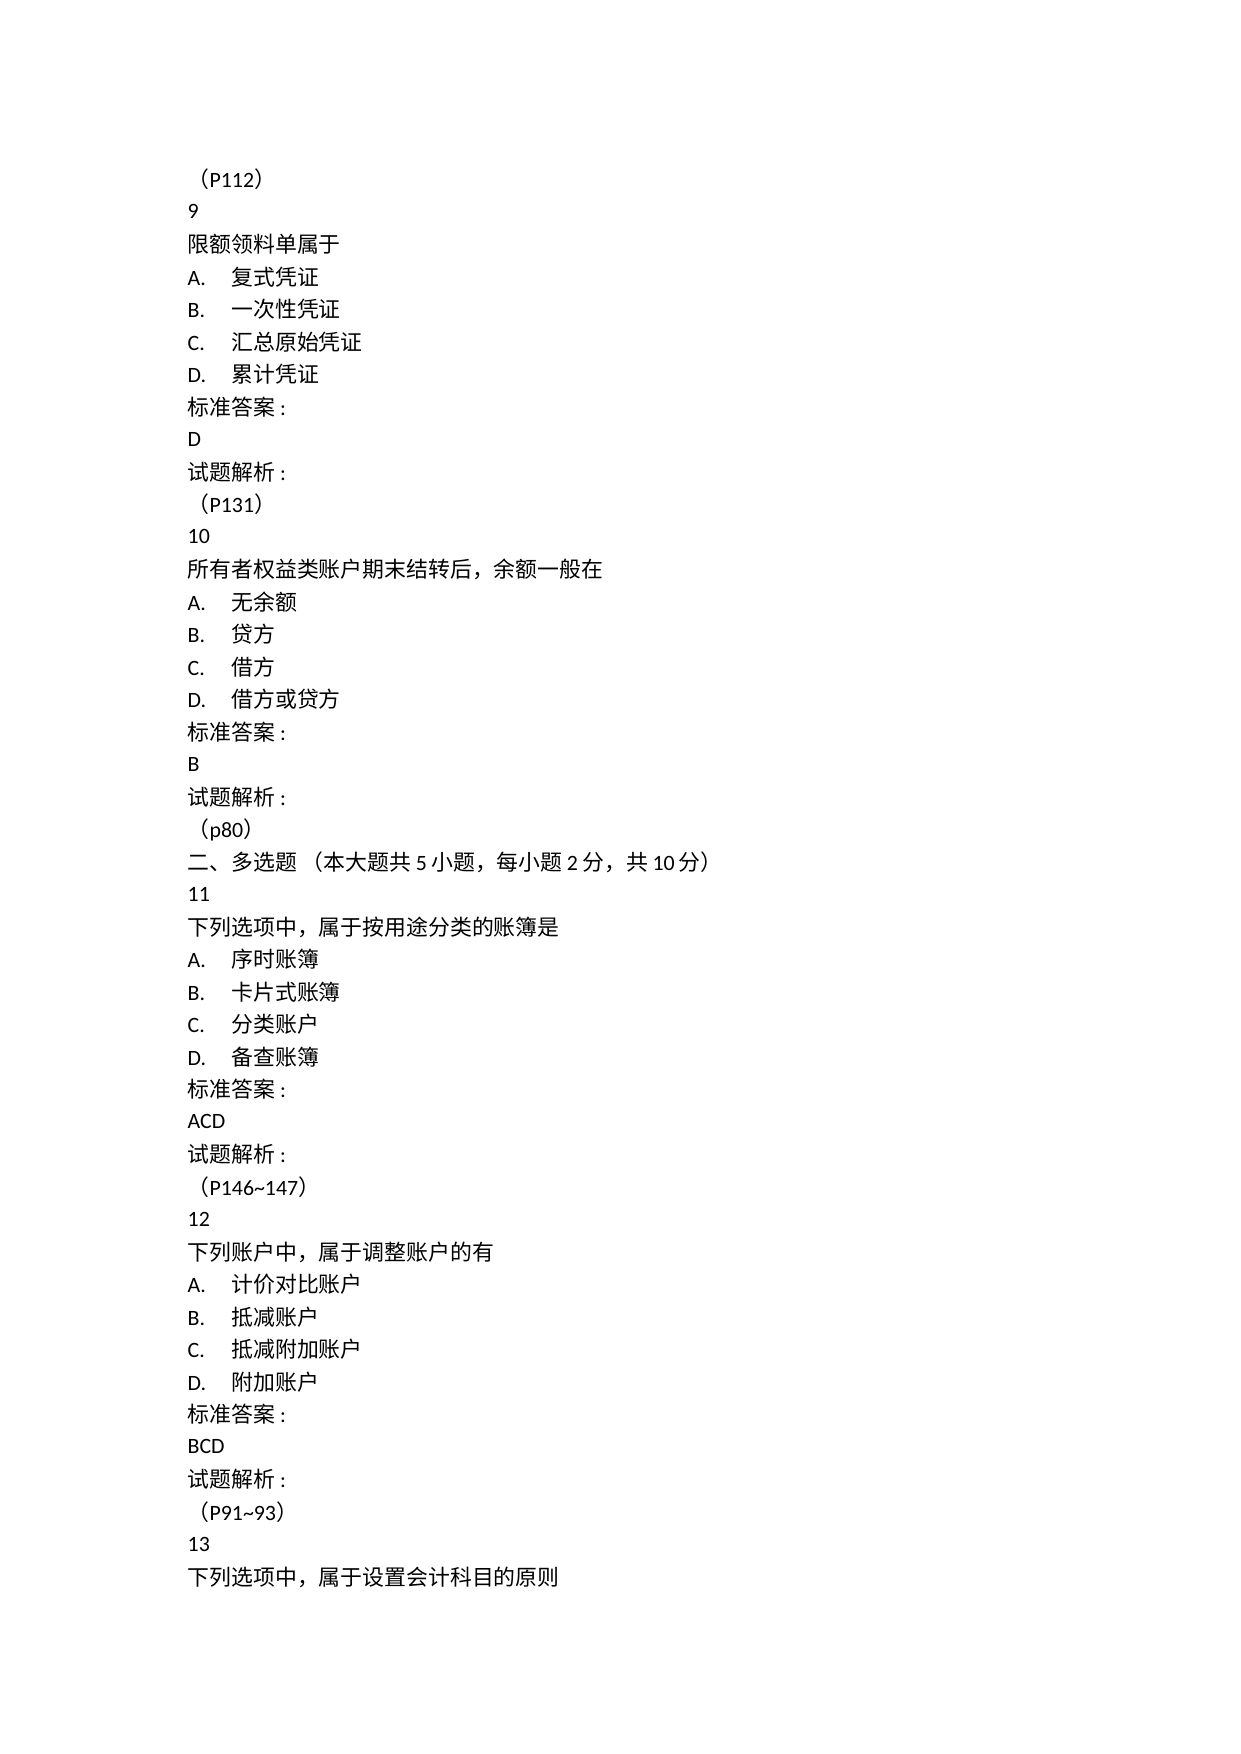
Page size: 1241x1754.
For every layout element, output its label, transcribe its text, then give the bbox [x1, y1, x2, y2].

text A. 复式凭证 [187, 259, 1053, 292]
text C. 分类账户 [187, 1007, 1053, 1039]
text A. 无余额 [187, 584, 1053, 617]
text D [187, 422, 1053, 454]
text B. 卡片式账簿 [187, 974, 1053, 1007]
text 下列账户中，属于调整账户的有 [187, 1234, 1053, 1267]
text 下列选项中，属于设置会计科目的原则 [187, 1559, 1053, 1592]
text （P146~147） [187, 1169, 1053, 1202]
text （P112） [187, 162, 1053, 194]
text （p80） [187, 812, 1053, 844]
text 12 [187, 1202, 1053, 1234]
text 10 [187, 519, 1053, 552]
text 标准答案 : [187, 714, 1053, 747]
text A. 序时账簿 [187, 942, 1053, 974]
text 试题解析 : [187, 454, 1053, 487]
text 标准答案 : [187, 1072, 1053, 1104]
text C. 汇总原始凭证 [187, 324, 1053, 357]
text B. 一次性凭证 [187, 292, 1053, 324]
text D. 附加账户 [187, 1364, 1053, 1397]
text 试题解析 : [187, 1462, 1053, 1494]
text 标准答案 : [187, 1397, 1053, 1429]
text C. 借方 [187, 649, 1053, 682]
text 试题解析 : [187, 779, 1053, 812]
text BCD [187, 1429, 1053, 1462]
text （P131） [187, 487, 1053, 519]
text D. 借方或贷方 [187, 682, 1053, 714]
text 所有者权益类账户期末结转后，余额一般在 [187, 552, 1053, 584]
text （P91~93） [187, 1494, 1053, 1527]
text B. 贷方 [187, 617, 1053, 649]
text 下列选项中，属于按用途分类的账簿是 [187, 909, 1053, 942]
text B [187, 747, 1053, 779]
text 9 [187, 194, 1053, 227]
text C. 抵减附加账户 [187, 1332, 1053, 1364]
text D. 累计凭证 [187, 357, 1053, 389]
text 13 [187, 1527, 1053, 1559]
text 二、多选题 （本大题共5小题，每小题2分，共10分） [187, 844, 1053, 877]
text A. 计价对比账户 [187, 1267, 1053, 1299]
text 11 [187, 877, 1053, 909]
text D. 备查账簿 [187, 1039, 1053, 1072]
text ACD [187, 1104, 1053, 1137]
text B. 抵减账户 [187, 1299, 1053, 1332]
text 标准答案 : [187, 389, 1053, 422]
text 试题解析 : [187, 1137, 1053, 1169]
text 限额领料单属于 [187, 227, 1053, 259]
